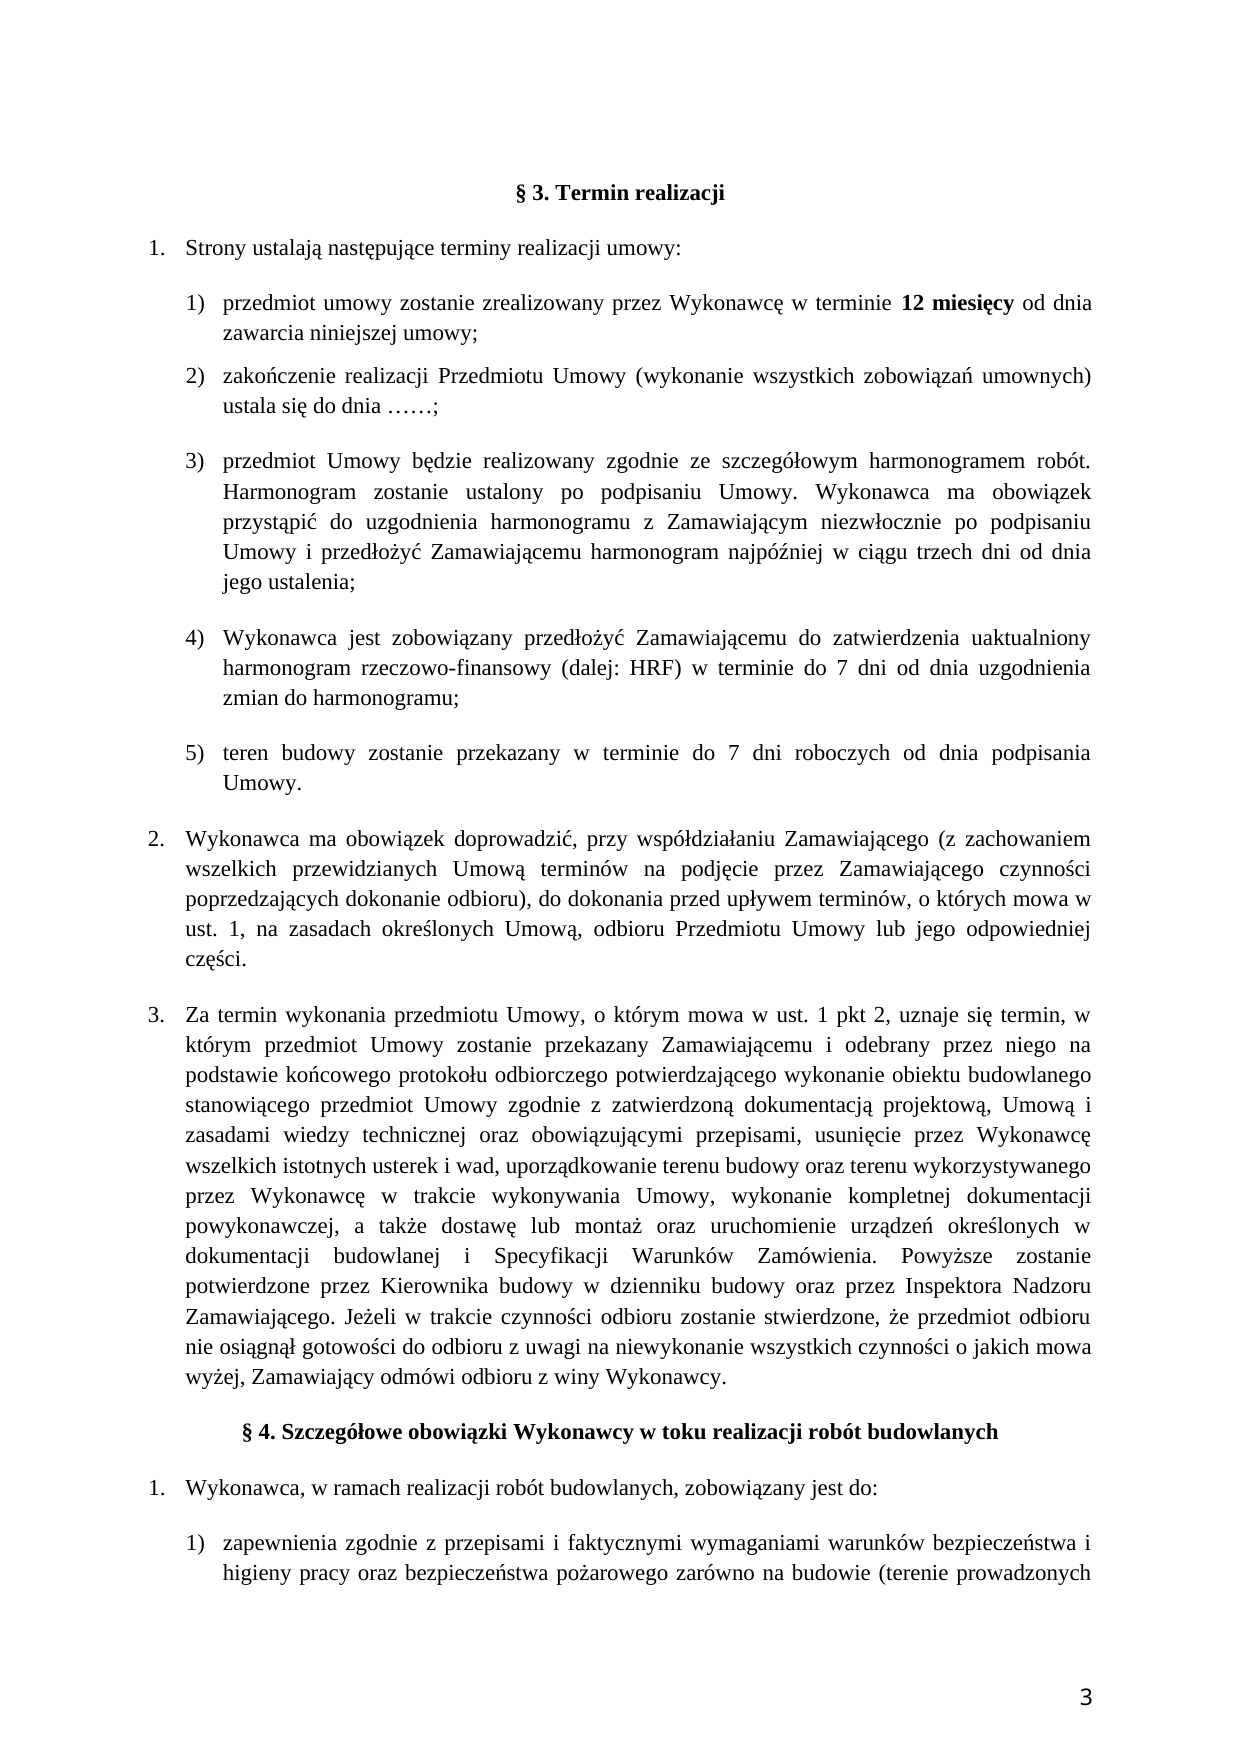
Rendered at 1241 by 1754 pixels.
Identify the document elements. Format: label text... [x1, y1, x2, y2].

list Strony ustalają następujące terminy realizacji umowy: [148, 234, 1092, 260]
list Wykonawca, w ramach realizacji robót budowlanych, zobowiązany jest do: [148, 1474, 1092, 1500]
list Za termin wykonania przedmiotu Umowy, o którym mowa w ust. 1 pkt 2, uznaje się termin, w którym przedmiot Umowy zostanie przekazany Zamawiającemu i odebrany przez niego na podstawie końcowego protokołu odbiorczego potwierdzającego wykonanie obiektu budowlanego stanowiącego przedmiot Umowy zgodnie z zatwierdzoną dokumentacją projektową, Umową i zasadami wiedzy technicznej oraz obowiązującymi przepisami, usunięcie przez Wykonawcę wszelkich istotnych usterek i wad, uporządkowanie terenu budowy oraz terenu wykorzystywanego przez Wykonawcę w trakcie wykonywania Umowy, wykonanie kompletnej dokumentacji powykonawczej, a także dostawę lub montaż oraz uruchomienie urządzeń określonych w dokumentacji budowlanej i Specyfikacji Warunków Zamówienia. Powyższe zostanie potwierdzone przez Kierownika budowy w dzienniku budowy oraz przez Inspektora Nadzoru Zamawiającego. Jeżeli w trakcie czynności odbioru zostanie stwierdzone, że przedmiot odbioru nie osiągnął gotowości do odbioru z uwagi na niewykonanie wszystkich czynności o jakich mowa wyżej, Zamawiający odmówi odbioru z winy Wykonawcy. [148, 1001, 1092, 1389]
list przedmiot umowy zostanie zrealizowany przez Wykonawcę w terminie 12 miesięcy od dnia zawarcia niniejszej umowy; [186, 289, 1092, 346]
list Wykonawca ma obowiązek doprowadzić, przy współdziałaniu Zamawiającego (z zachowaniem wszelkich przewidzianych Umową terminów na podjęcie przez Zamawiającego czynności poprzedzających dokonanie odbioru), do dokonania przed upływem terminów, o których mowa w ust. 1, na zasadach określonych Umową, odbioru Przedmiotu Umowy lub jego odpowiedniej części. [148, 825, 1092, 972]
list teren budowy zostanie przekazany w terminie do 7 dni roboczych od dnia podpisania Umowy. [185, 739, 1092, 796]
list zakończenie realizacji Przedmiotu Umowy (wykonanie wszystkich zobowiązań umownych) ustala się do dnia ……; [186, 362, 1092, 419]
list Wykonawca jest zobowiązany przedłożyć Zamawiającemu do zatwierdzenia uaktualniony harmonogram rzeczowo-finansowy (dalej: HRF) w terminie do 7 dni od dnia uzgodnienia zmian do harmonogramu; [185, 624, 1092, 710]
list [186, 1529, 1092, 1585]
text § 3. Termin realizacji [148, 179, 1092, 205]
list przedmiot Umowy będzie realizowany zgodnie ze szczegółowym harmonogramem robót. Harmonogram zostanie ustalony po podpisaniu Umowy. Wykonawca ma obowiązek przystąpić do uzgodnienia harmonogramu z Zamawiającym niezwłocznie po podpisaniu Umowy i przedłożyć Zamawiającemu harmonogram najpóźniej w ciągu trzech dni od dnia jego ustalenia; [185, 448, 1092, 595]
text § 4. Szczegółowe obowiązki Wykonawcy w toku realizacji robót budowlanych [148, 1418, 1092, 1445]
